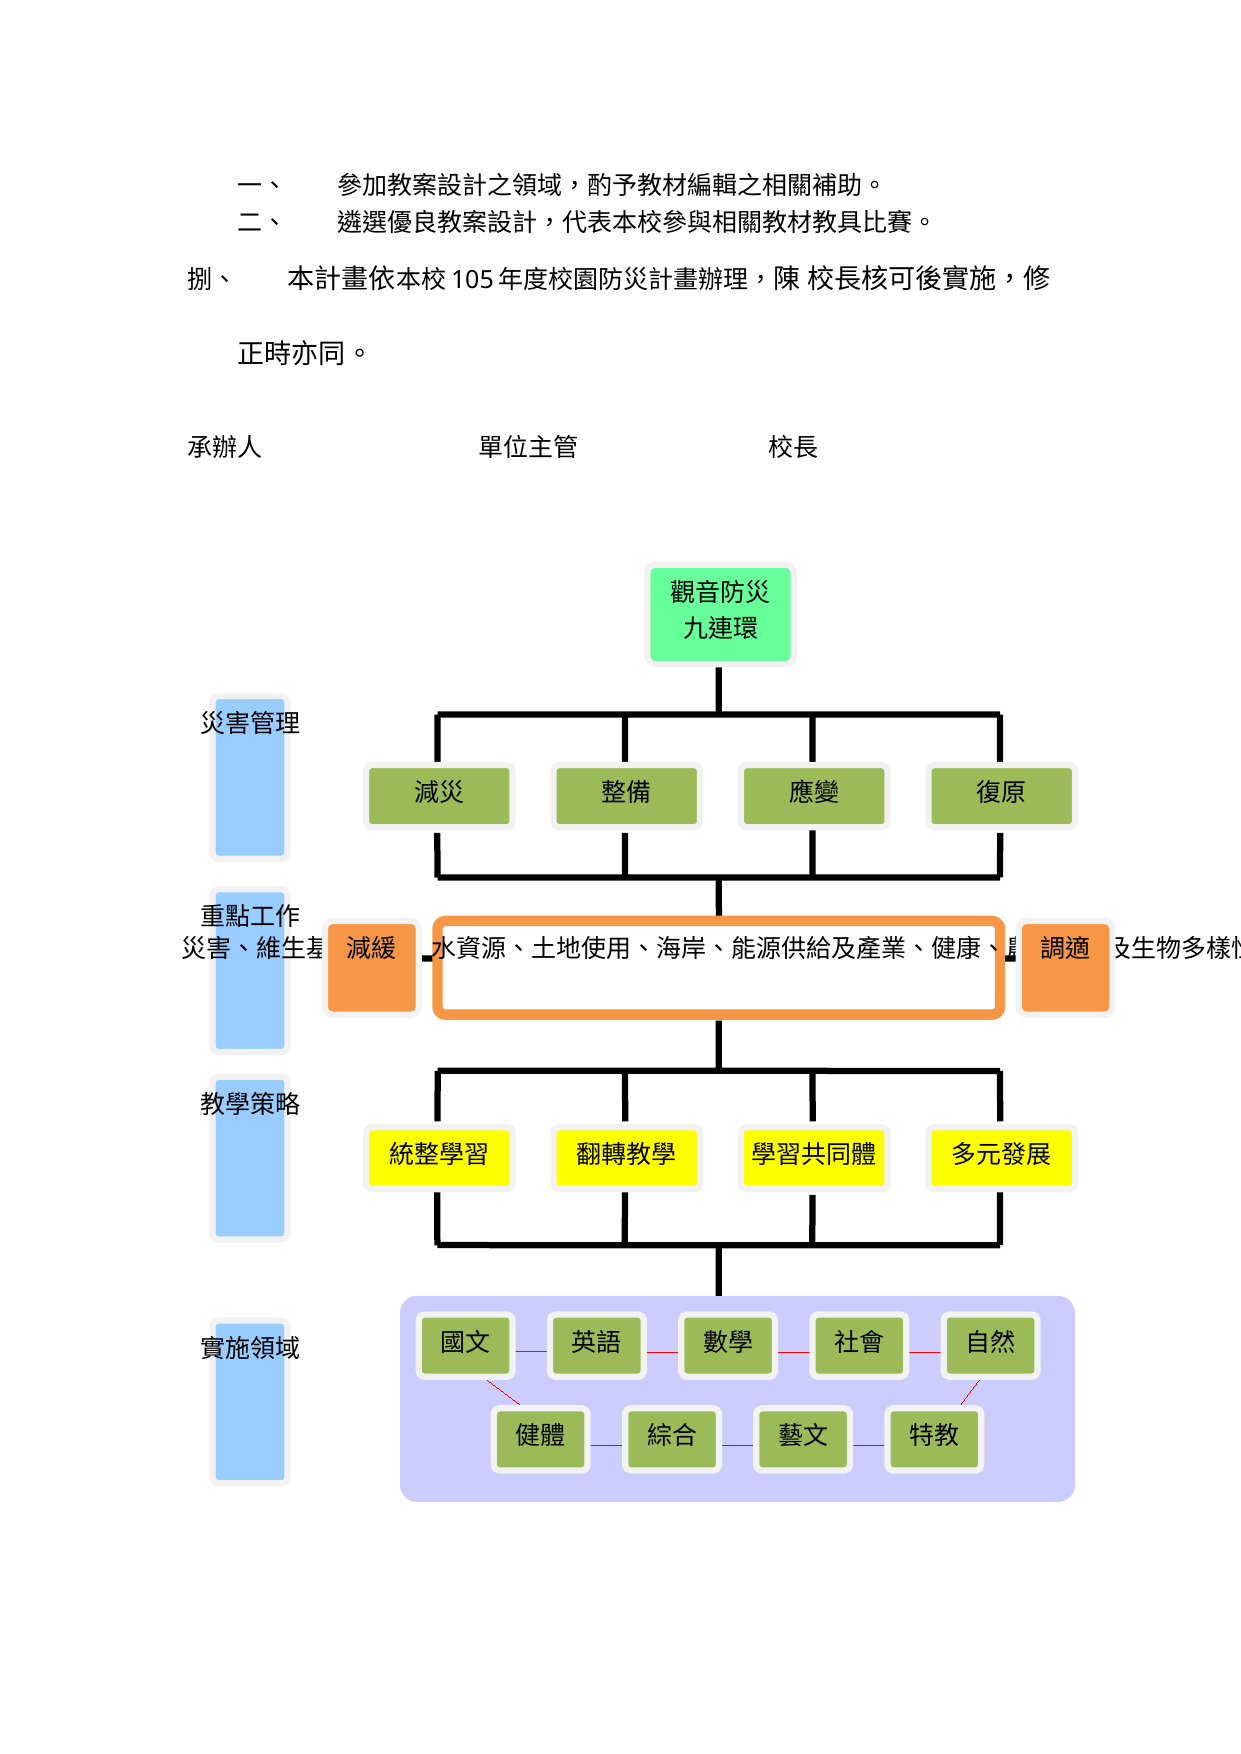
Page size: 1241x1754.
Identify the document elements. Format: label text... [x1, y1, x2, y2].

table_header 單位主管 [467, 427, 757, 464]
list 參加教案設計之領域，酌予教材編輯之相關補助。 [237, 164, 1053, 202]
table_header 校長 [757, 427, 1047, 464]
list 本計畫依本校105年度校園防災計畫辦理，陳 校長核可後實施，修正時亦同。 [187, 239, 1053, 389]
table_header 承辦人 [176, 427, 467, 464]
list 遴選優良教案設計，代表本校參與相關教材教具比賽。 [237, 202, 1053, 239]
